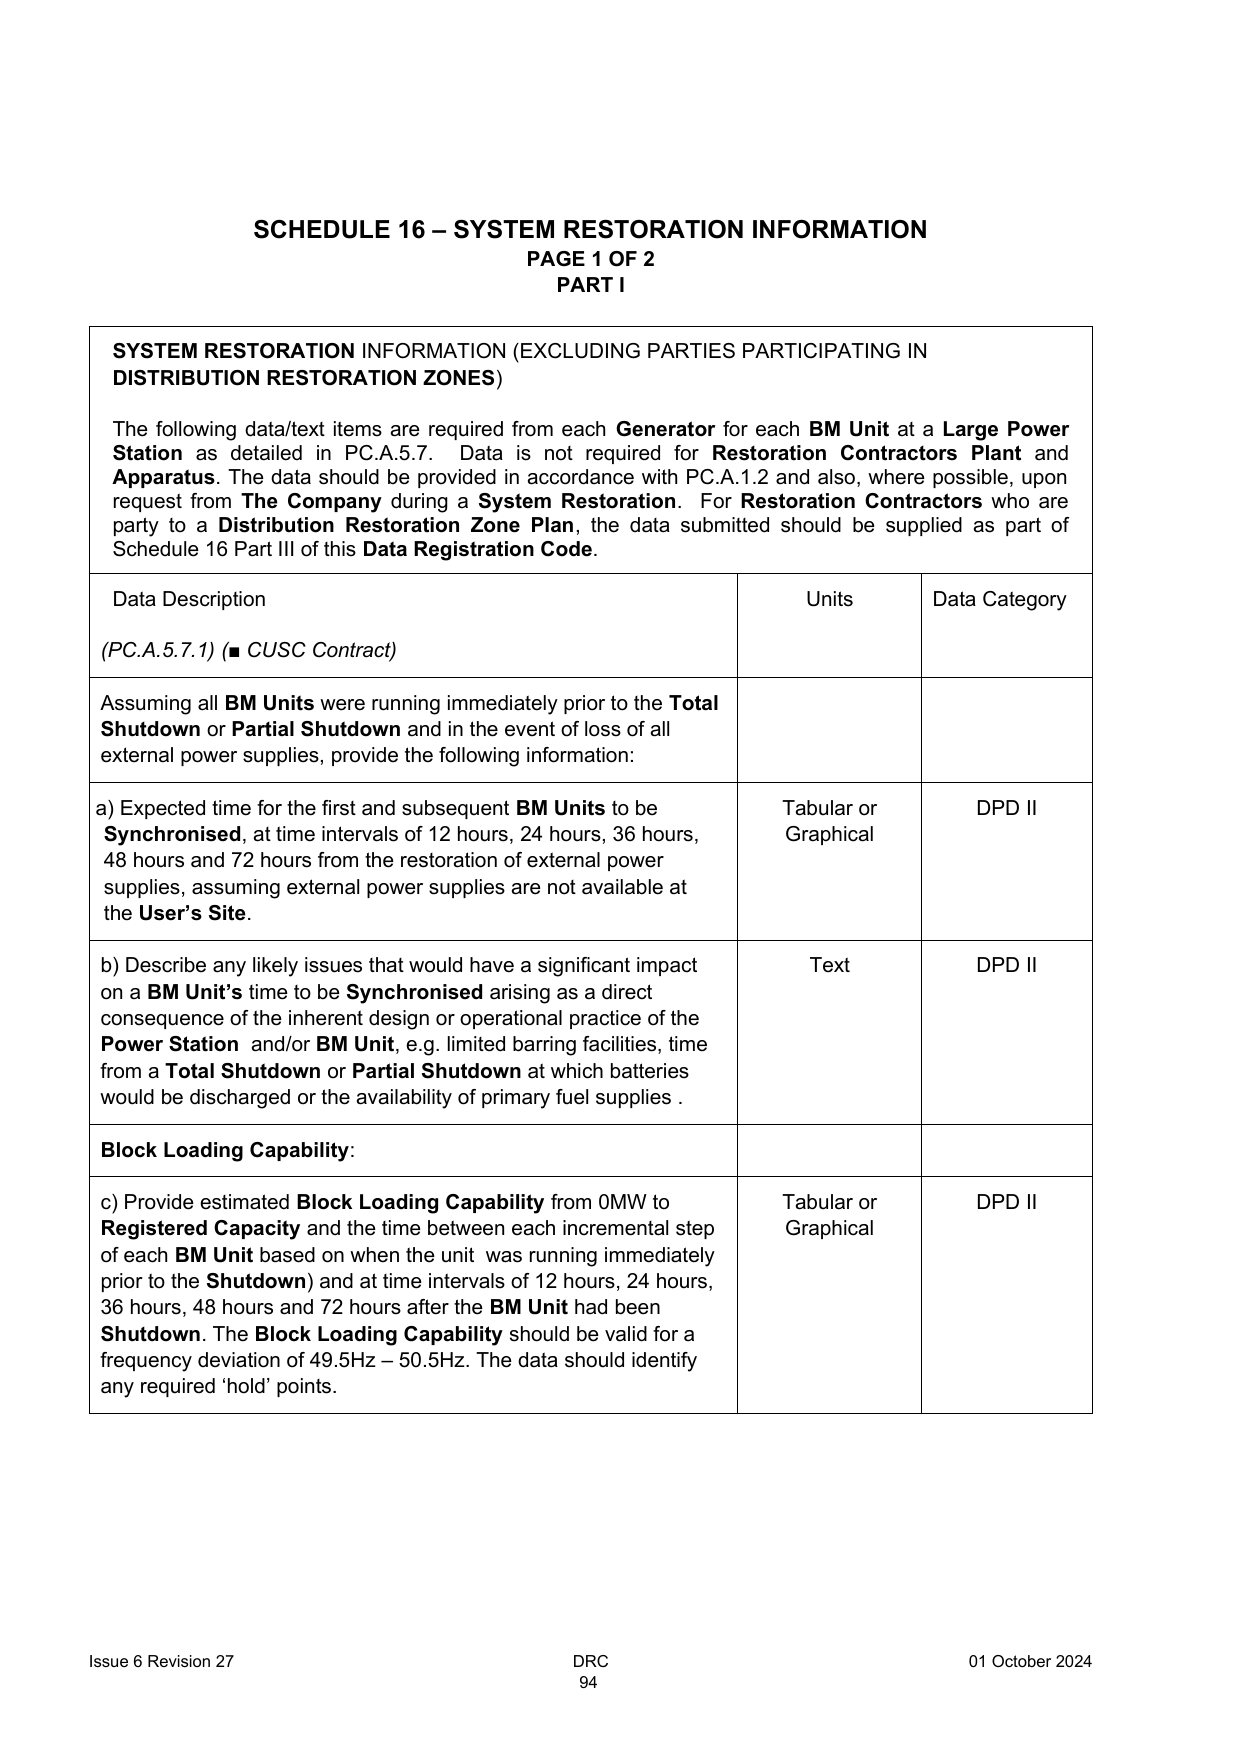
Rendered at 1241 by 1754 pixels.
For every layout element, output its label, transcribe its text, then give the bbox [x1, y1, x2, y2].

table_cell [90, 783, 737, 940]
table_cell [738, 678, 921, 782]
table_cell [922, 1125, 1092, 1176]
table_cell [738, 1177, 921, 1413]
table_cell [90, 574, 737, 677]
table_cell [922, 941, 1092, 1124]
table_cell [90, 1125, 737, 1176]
text PAGE 1 OF 2 [89, 246, 1092, 270]
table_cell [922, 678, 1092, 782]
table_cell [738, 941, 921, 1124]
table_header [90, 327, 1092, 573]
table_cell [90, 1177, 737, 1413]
text PART I [89, 273, 1092, 297]
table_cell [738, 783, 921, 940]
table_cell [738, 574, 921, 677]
text SCHEDULE 16 – SYSTEM RESTORATION INFORMATION [89, 215, 1092, 244]
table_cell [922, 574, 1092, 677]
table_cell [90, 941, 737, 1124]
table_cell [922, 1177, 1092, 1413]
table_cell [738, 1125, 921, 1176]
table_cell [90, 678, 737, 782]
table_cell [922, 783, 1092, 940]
